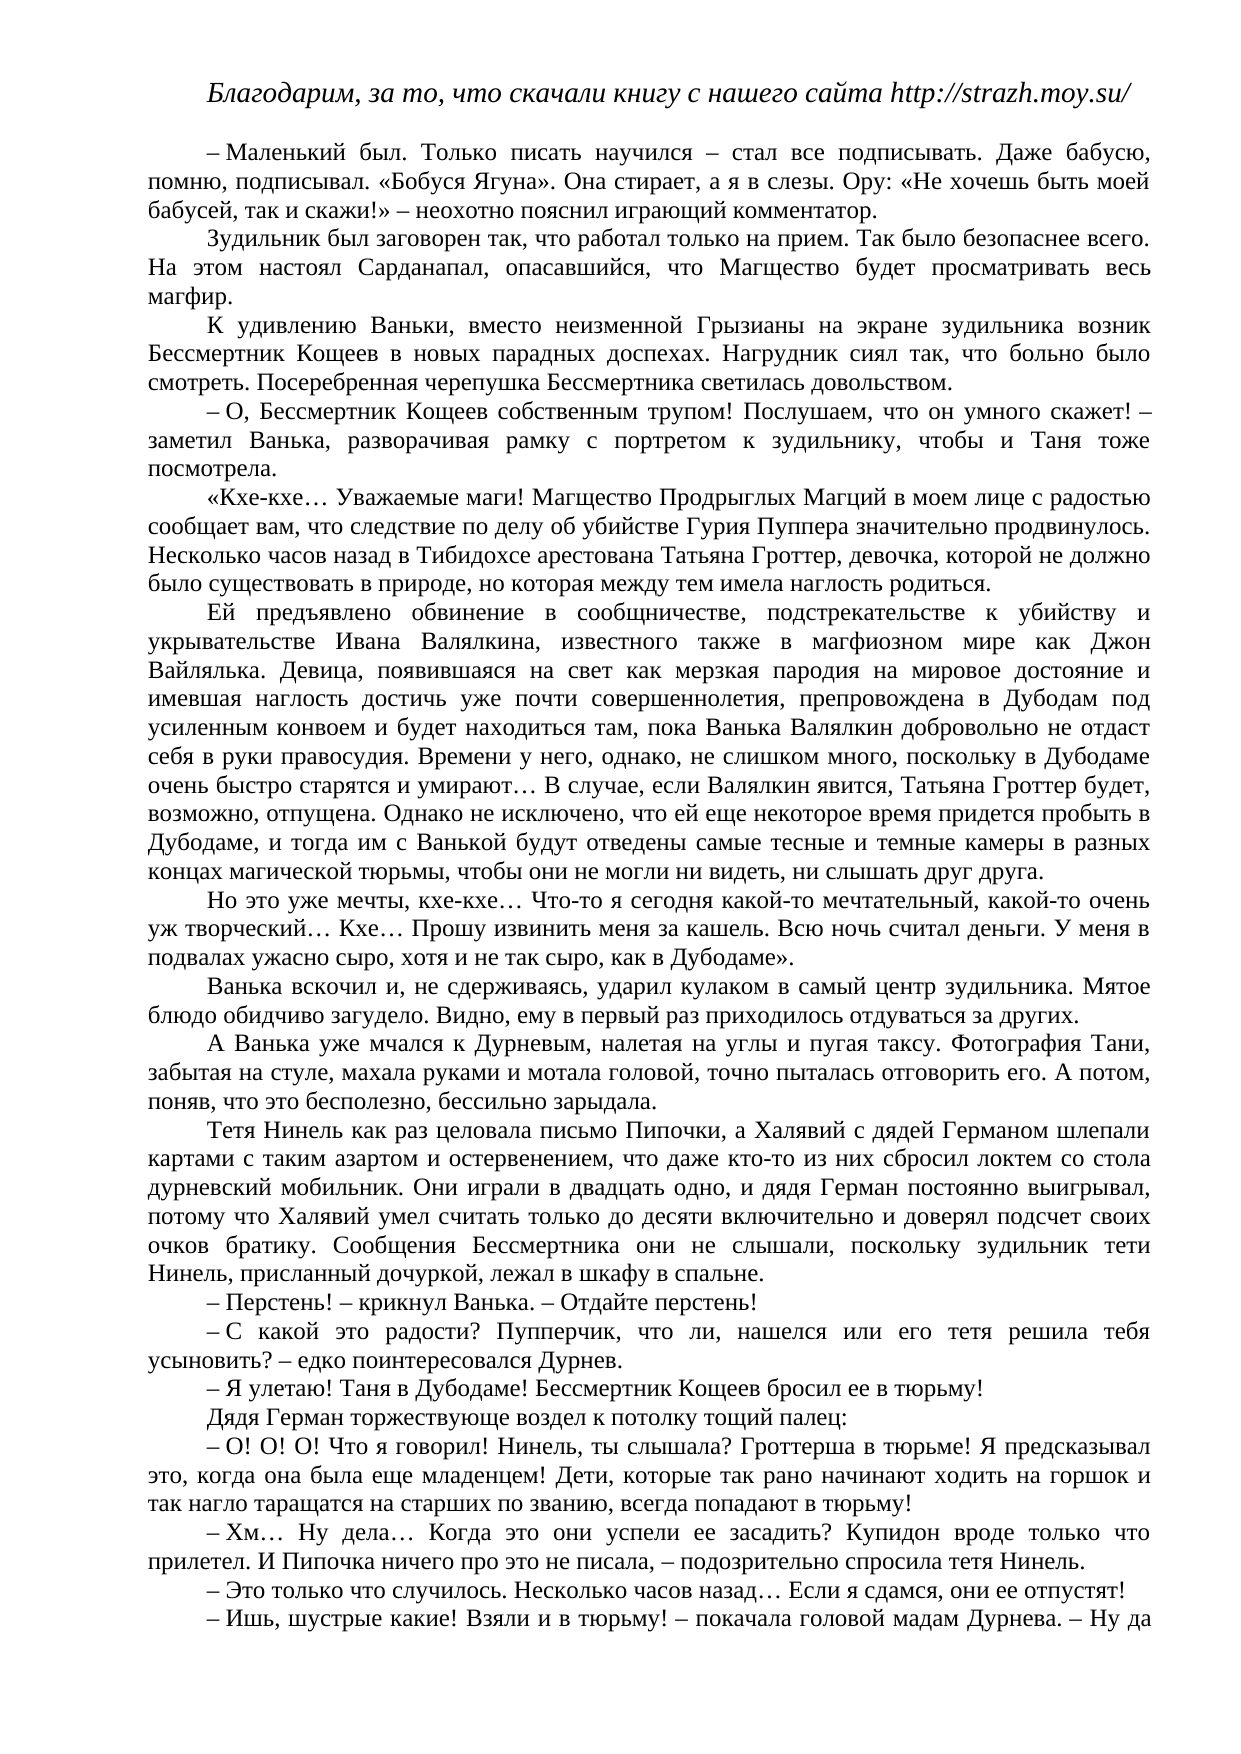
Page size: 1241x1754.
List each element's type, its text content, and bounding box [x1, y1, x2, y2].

text Ей предъявлено обвинение в сообщничестве, подстрекательстве к убийству и укрывательстве Ивана Валялкина, известного также в магфиозном мире как Джон Вайлялька. Девица, появившаяся на свет как мерзкая пародия на мировое достояние и имевшая наглость достичь уже почти совершеннолетия, препровождена в Дубодам под усиленным конвоем и будет находиться там, пока Ванька Валялкин добровольно не отдаст себя в руки правосудия. Времени у него, однако, не слишком много, поскольку в Дубодаме очень быстро старятся и умирают… В случае, если Валялкин явится, Татьяна Гроттер будет, возможно, отпущена. Однако не исключено, что ей еще некоторое время придется пробыть в Дубодаме, и тогда им с Ванькой будут отведены самые тесные и темные камеры в разных концах магической тюрьмы, чтобы они не могли ни видеть, ни слышать друг друга. [148, 597, 1152, 885]
text «Кхе-кхе… Уважаемые маги! Магщество Продрыглых Магций в моем лице с радостью сообщает вам, что следствие по делу об убийстве Гурия Пуппера значительно продвинулось. Несколько часов назад в Тибидохсе арестована Татьяна Гроттер, девочка, которой не должно было существовать в природе, но которая между тем имела наглость родиться. [148, 482, 1152, 597]
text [148, 1603, 1152, 1632]
text К удивлению Ваньки, вместо неизменной Грызианы на экране зудильника возник Бессмертник Кощеев в новых парадных доспехах. Нагрудник сиял так, что больно было смотреть. Посеребренная черепушка Бессмертника светилась довольством. [148, 310, 1152, 396]
text – С какой это радости? Пупперчик, что ли, нашелся или его тетя решила тебя усыновить? – едко поинтересовался Дурнев. [148, 1316, 1152, 1373]
text Зудильник был заговорен так, что работал только на прием. Так было безопаснее всего. На этом настоял Сарданапал, опасавшийся, что Магщество будет просматривать весь магфир. [148, 223, 1152, 310]
text – Хм… Ну дела… Когда это они успели ее засадить? Купидон вроде только что прилетел. И Пипочка ничего про это не писала, – подозрительно спросила тетя Нинель. [148, 1517, 1152, 1575]
text Тетя Нинель как раз целовала письмо Пипочки, а Халявий с дядей Германом шлепали картами с таким азартом и остервенением, что даже кто-то из них сбросил локтем со стола дурневский мобильник. Они играли в двадцать одно, и дядя Герман постоянно выигрывал, потому что Халявий умел считать только до десяти включительно и доверял подсчет своих очков братику. Сообщения Бессмертника они не слышали, поскольку зудильник тети Нинель, присланный дочуркой, лежал в шкафу в спальне. [148, 1115, 1152, 1287]
text – О! О! О! Что я говорил! Нинель, ты слышала? Гроттерша в тюрьме! Я предсказывал это, когда она была еще младенцем! Дети, которые так рано начинают ходить на горшок и так нагло таращатся на старших по званию, всегда попадают в тюрьму! [148, 1431, 1152, 1517]
text Ванька вскочил и, не сдерживаясь, ударил кулаком в самый центр зудильника. Мятое блюдо обидчиво загудело. Видно, ему в первый раз приходилось отдуваться за других. [148, 971, 1152, 1028]
text Дядя Герман торжествующе воздел к потолку тощий палец: [148, 1402, 1152, 1431]
text – О, Бессмертник Кощеев собственным трупом! Послушаем, что он умного скажет! – заметил Ванька, разворачивая рамку с портретом к зудильнику, чтобы и Таня тоже посмотрела. [148, 396, 1152, 482]
text – Я улетаю! Таня в Дубодаме! Бессмертник Кощеев бросил ее в тюрьму! [148, 1373, 1152, 1402]
text – Это только что случилось. Несколько часов назад… Если я сдамся, они ее отпустят! [148, 1575, 1152, 1603]
text Но это уже мечты, кхе-кхе… Что-то я сегодня какой-то мечтательный, какой-то очень уж творческий… Кхе… Прошу извинить меня за кашель. Всю ночь считал деньги. У меня в подвалах ужасно сыро, хотя и не так сыро, как в Дубодаме». [148, 885, 1152, 971]
text – Маленький был. Только писать научился – стал все подписывать. Даже бабусю, помню, подписывал. «Бобуся Ягуна». Она стирает, а я в слезы. Ору: «Не хочешь быть моей бабусей, так и скажи!» – неохотно пояснил играющий комментатор. [148, 137, 1152, 223]
text А Ванька уже мчался к Дурневым, налетая на углы и пугая таксу. Фотография Тани, забытая на стуле, махала руками и мотала головой, точно пыталась отговорить его. А потом, поняв, что это бесполезно, бессильно зарыдала. [148, 1028, 1152, 1115]
text – Перстень! – крикнул Ванька. – Отдайте перстень! [148, 1287, 1152, 1316]
